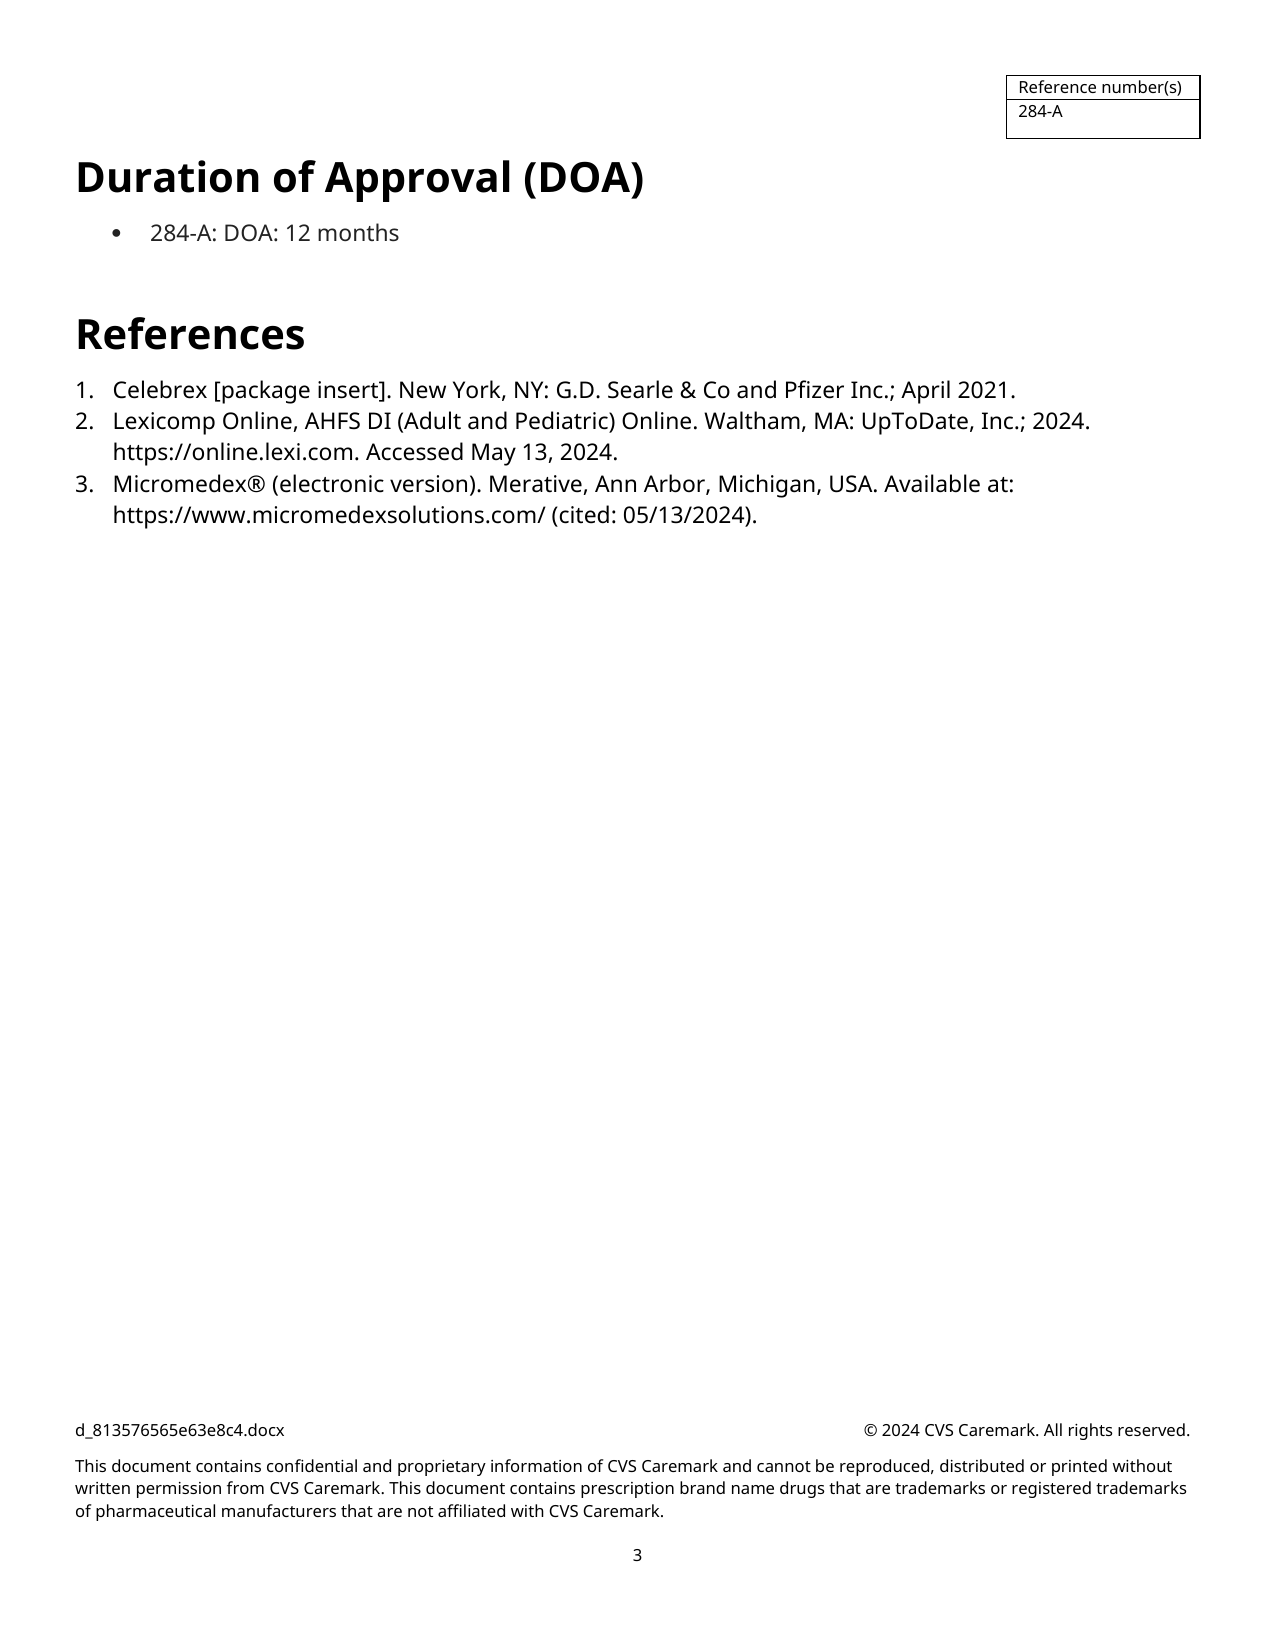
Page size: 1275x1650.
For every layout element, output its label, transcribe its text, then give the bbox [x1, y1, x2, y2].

subtitle References [75, 304, 1200, 361]
subtitle Duration of Approval (DOA) [75, 148, 1200, 204]
text Celebrex [package insert]. New York, NY: G.D. Searle & Co and Pfizer Inc.; April 2021. [75, 374, 1161, 405]
text Micromedex® (electronic version). Merative, Ann Arbor, Michigan, USA. Available at: https://www.micromedexsolutions.com/ (cited: 05/13/2024). [75, 467, 1161, 530]
text Lexicomp Online, AHFS DI (Adult and Pediatric) Online. Waltham, MA: UpToDate, Inc.; 2024. https://online.lexi.com. Accessed May 13, 2024. [75, 405, 1161, 467]
list 284-A: DOA: 12 months [112, 217, 1161, 248]
